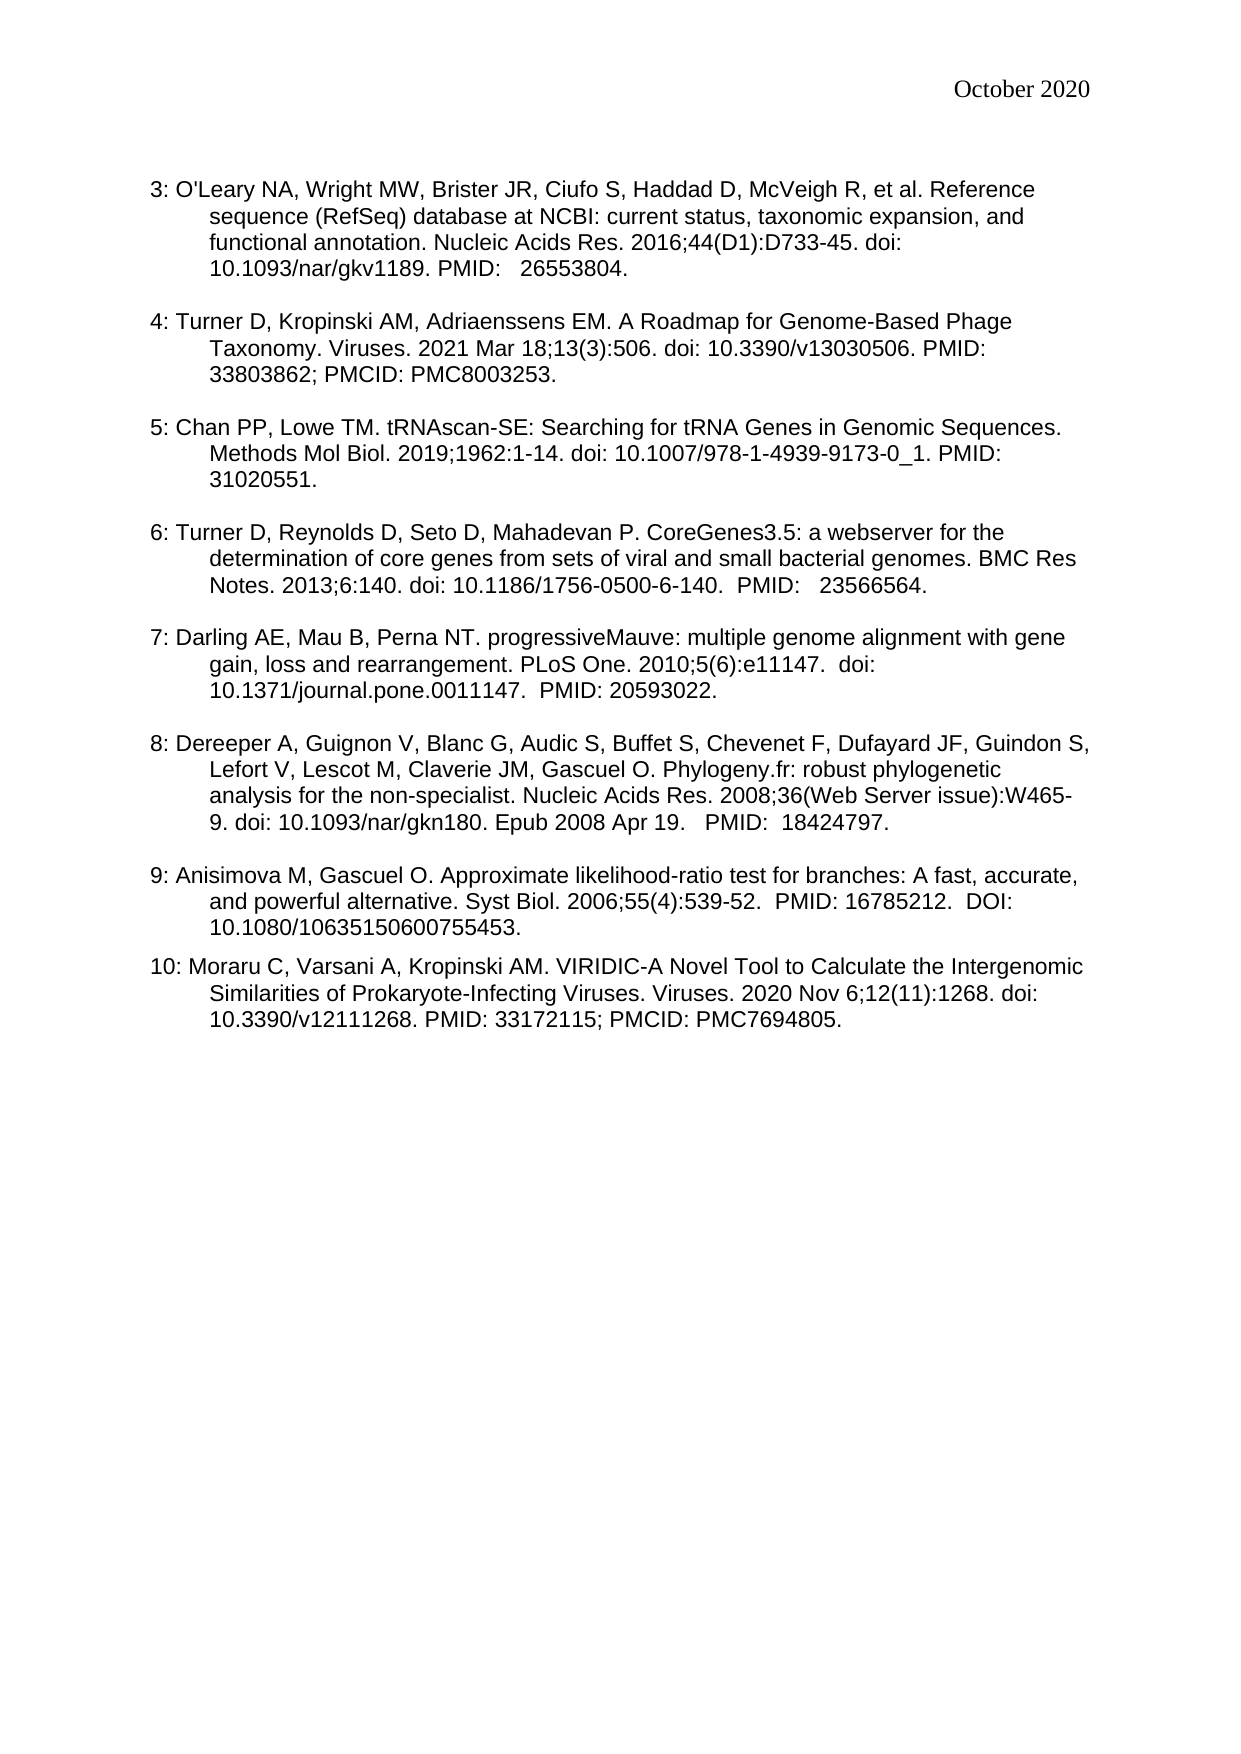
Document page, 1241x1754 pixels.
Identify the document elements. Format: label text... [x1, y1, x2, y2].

text 7: Darling AE, Mau B, Perna NT. progressiveMauve: multiple genome alignment with gene gain, loss and rearrangement. PLoS One. 2010;5(6):e11147. doi: 10.1371/journal.pone.0011147. PMID: 20593022. [150, 624, 1090, 703]
text 6: Turner D, Reynolds D, Seto D, Mahadevan P. CoreGenes3.5: a webserver for the determination of core genes from sets of viral and small bacterial genomes. BMC Res Notes. 2013;6:140. doi: 10.1186/1756-0500-6-140. PMID: 23566564. [150, 519, 1090, 598]
text 9: Anisimova M, Gascuel O. Approximate likelihood-ratio test for branches: A fast, accurate, and powerful alternative. Syst Biol. 2006;55(4):539-52. PMID: 16785212. DOI: 10.1080/10635150600755453. [150, 862, 1090, 941]
text 3: O'Leary NA, Wright MW, Brister JR, Ciufo S, Haddad D, McVeigh R, et al. Reference sequence (RefSeq) database at NCBI: current status, taxonomic expansion, and functional annotation. Nucleic Acids Res. 2016;44(D1):D733-45. doi: 10.1093/nar/gkv1189. PMID: 26553804. [150, 176, 1090, 282]
text 5: Chan PP, Lowe TM. tRNAscan-SE: Searching for tRNA Genes in Genomic Sequences. Methods Mol Biol. 2019;1962:1-14. doi: 10.1007/978-1-4939-9173-0_1. PMID: 31020551. [150, 413, 1090, 493]
text 4: Turner D, Kropinski AM, Adriaenssens EM. A Roadmap for Genome-Based Phage Taxonomy. Viruses. 2021 Mar 18;13(3):506. doi: 10.3390/v13030506. PMID: 33803862; PMCID: PMC8003253. [150, 308, 1090, 387]
text 10: Moraru C, Varsani A, Kropinski AM. VIRIDIC-A Novel Tool to Calculate the Intergenomic Similarities of Prokaryote-Infecting Viruses. Viruses. 2020 Nov 6;12(11):1268. doi: 10.3390/v12111268. PMID: 33172115; PMCID: PMC7694805. [150, 953, 1090, 1032]
text 8: Dereeper A, Guignon V, Blanc G, Audic S, Buffet S, Chevenet F, Dufayard JF, Guindon S, Lefort V, Lescot M, Claverie JM, Gascuel O. Phylogeny.fr: robust phylogenetic analysis for the non-specialist. Nucleic Acids Res. 2008;36(Web Server issue):W465-9. doi: 10.1093/nar/gkn180. Epub 2008 Apr 19. PMID: 18424797. [150, 730, 1090, 835]
